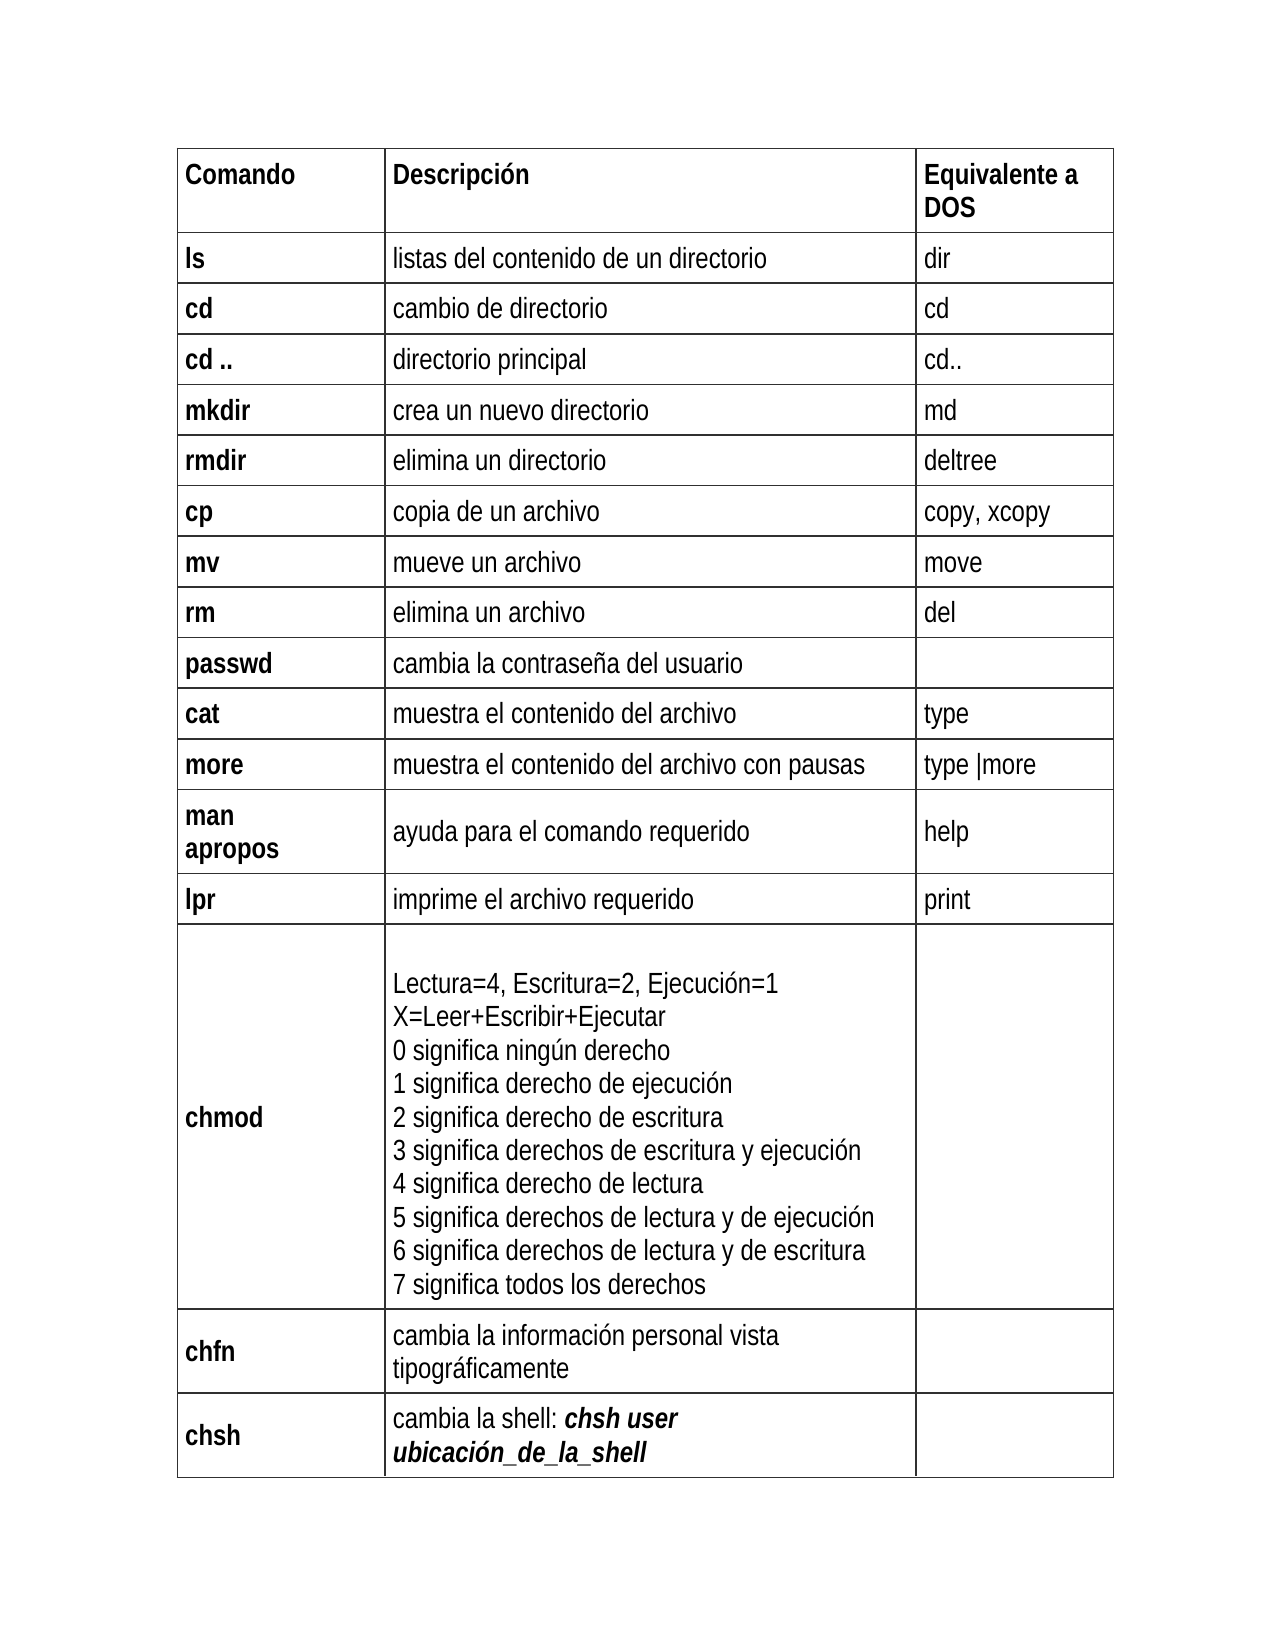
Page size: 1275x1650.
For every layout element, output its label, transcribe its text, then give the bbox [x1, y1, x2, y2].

table_cell elimina un directorio [386, 436, 915, 485]
table_cell cambio de directorio [386, 284, 915, 333]
table_cell passwd [178, 638, 384, 687]
table_cell listas del contenido de un directorio [386, 233, 915, 282]
table_cell lpr [178, 874, 384, 923]
table_cell chsh [178, 1394, 384, 1476]
table_cell dir [917, 233, 1113, 282]
table_cell directorio principal [386, 335, 915, 383]
table_cell rmdir [178, 436, 384, 485]
table_cell cd.. [917, 335, 1113, 383]
table_cell mv [178, 537, 384, 586]
table_cell ayuda para el comando requerido [386, 790, 915, 873]
table_cell cd [178, 284, 384, 333]
table_cell Lectura=4, Escritura=2, Ejecución=1 X=Leer+Escribir+Ejecutar 0 significa ningún derecho 1 significa derecho de ejecución 2 significa derecho de escritura 3 significa derechos de escritura y ejecución 4 significa derecho de lectura 5 significa derechos de lectura y de ejecución 6 significa derechos de lectura y de escritura 7 significa todos los derechos [386, 925, 915, 1308]
table_cell elimina un archivo [386, 588, 915, 637]
table_cell [917, 1310, 1113, 1392]
table_cell del [917, 588, 1113, 637]
table_cell deltree [917, 436, 1113, 485]
table_header Equivalente a DOS [917, 149, 1113, 232]
table_cell print [917, 874, 1113, 923]
table_cell type [917, 689, 1113, 738]
table_cell man apropos [178, 790, 384, 873]
table_cell type |more [917, 740, 1113, 788]
table_cell cat [178, 689, 384, 738]
table_cell ls [178, 233, 384, 282]
table_cell cambia la shell: chsh user ubicación_de_la_shell [386, 1394, 915, 1476]
table_cell help [917, 790, 1113, 873]
table_cell rm [178, 588, 384, 637]
table_cell md [917, 385, 1113, 434]
table_header Comando [178, 149, 384, 232]
table_cell cambia la información personal vista tipográficamente [386, 1310, 915, 1392]
table_cell muestra el contenido del archivo con pausas [386, 740, 915, 788]
table_cell mkdir [178, 385, 384, 434]
table_cell cd [917, 284, 1113, 333]
table_cell chmod [178, 925, 384, 1308]
table_cell cp [178, 486, 384, 535]
table_cell imprime el archivo requerido [386, 874, 915, 923]
table_cell cambia la contraseña del usuario [386, 638, 915, 687]
table_cell [917, 925, 1113, 1308]
table_cell move [917, 537, 1113, 586]
table_cell cd .. [178, 335, 384, 383]
table_cell [917, 638, 1113, 687]
table_cell more [178, 740, 384, 788]
table_cell copy, xcopy [917, 486, 1113, 535]
table_cell chfn [178, 1310, 384, 1392]
table_cell copia de un archivo [386, 486, 915, 535]
table_header Descripción [386, 149, 915, 232]
table_cell mueve un archivo [386, 537, 915, 586]
table_cell crea un nuevo directorio [386, 385, 915, 434]
table_cell [917, 1394, 1113, 1476]
table_cell muestra el contenido del archivo [386, 689, 915, 738]
